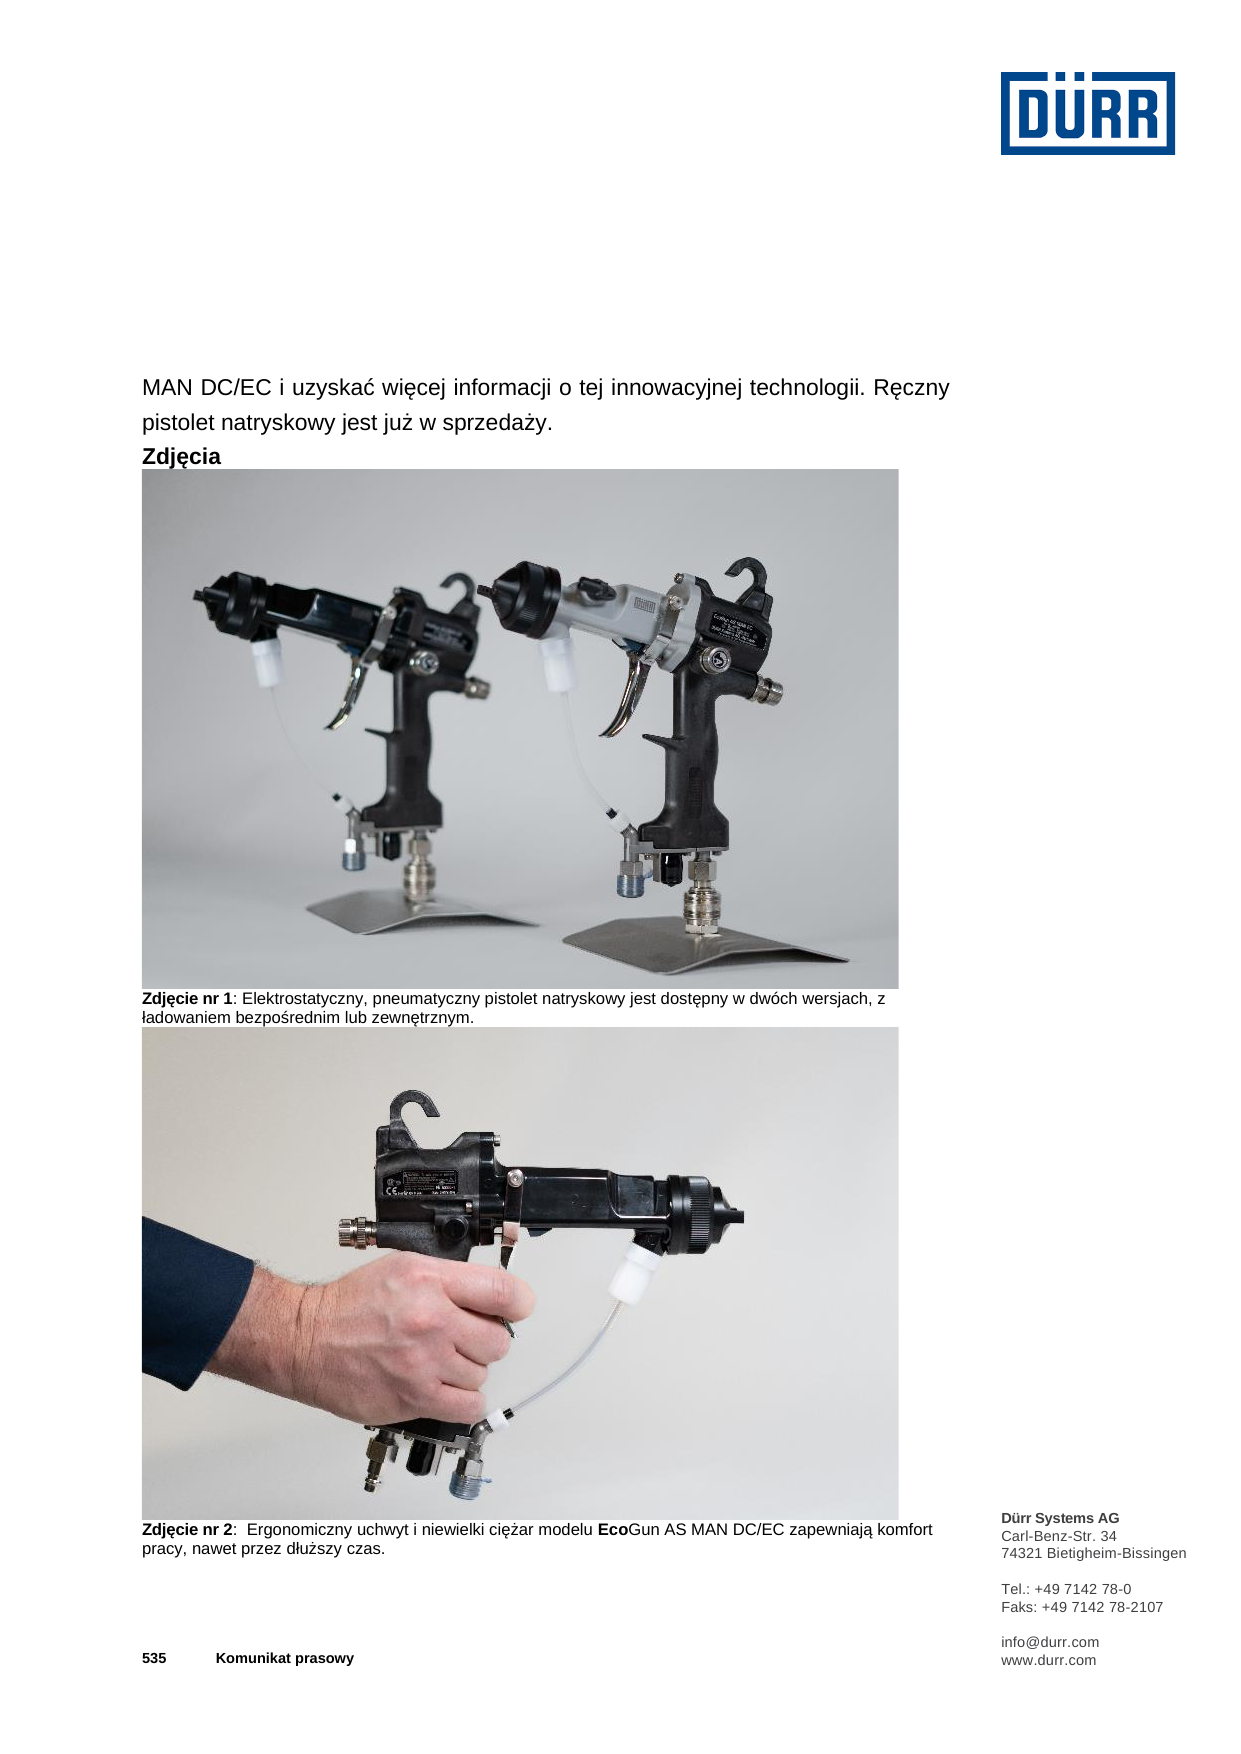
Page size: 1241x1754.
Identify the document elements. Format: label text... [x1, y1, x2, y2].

text Zdjęcie nr 1: Elektrostatyczny, pneumatyczny pistolet natryskowy jest dostępny w dwóch wersjach, z ładowaniem bezpośrednim lub zewnętrznym. [142, 989, 951, 1027]
text Zdjęcia [142, 435, 951, 469]
picture [141, 469, 899, 989]
picture [141, 1027, 899, 1520]
picture [1001, 72, 1175, 155]
